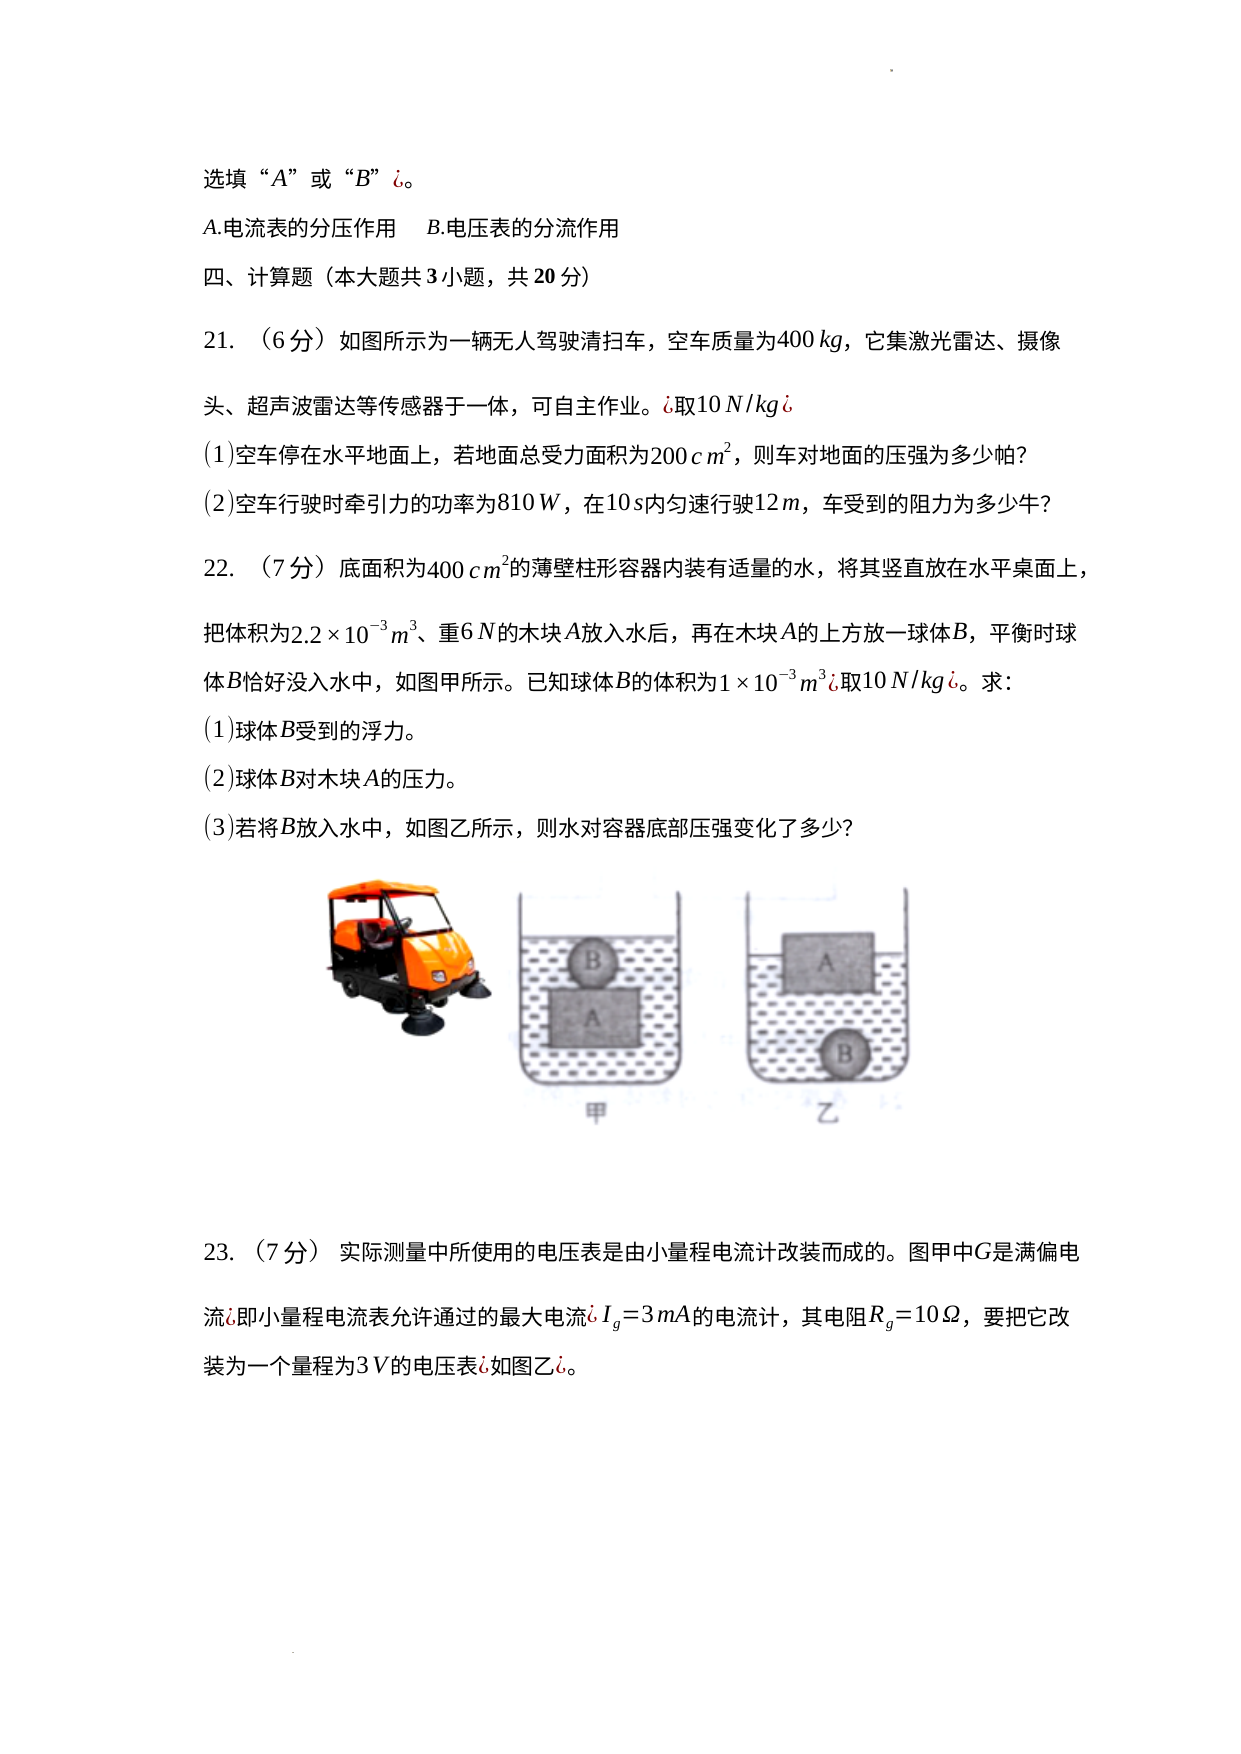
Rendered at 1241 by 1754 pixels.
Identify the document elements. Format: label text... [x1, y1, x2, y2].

table_header [501, 859, 920, 1219]
picture [501, 861, 916, 1130]
text 22. （7分）底面积为的薄壁柱形容器内装有适量的水，将其竖直放在水平桌面上，把体积为、重的木块放入水后，再在木块的上方放一球体，平衡时球体恰好没入水中，如图甲所示。已知球体的体积为取。求： 球体受到的浮力。 球体对木块的压力。 若将放入水中，如图乙所示，则水对容器底部压强变化了多少？ [203, 534, 1081, 843]
text 四、计算题（本大题共3小题，共20分） [203, 259, 1081, 292]
picture [320, 873, 498, 1041]
table_header [321, 859, 501, 1219]
text 21. （6分）如图所示为一辆无人驾驶清扫车，空车质量为，它集激光雷达、摄像头、超声波雷达等传感器于一体，可自主作业。取 空车停在水平地面上，若地面总受力面积为，则车对地面的压强为多少帕？ 空车行驶时牵引力的功率为，在内匀速行驶，车受到的阻力为多少牛？ [203, 307, 1081, 519]
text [203, 162, 1081, 243]
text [203, 1219, 1081, 1381]
